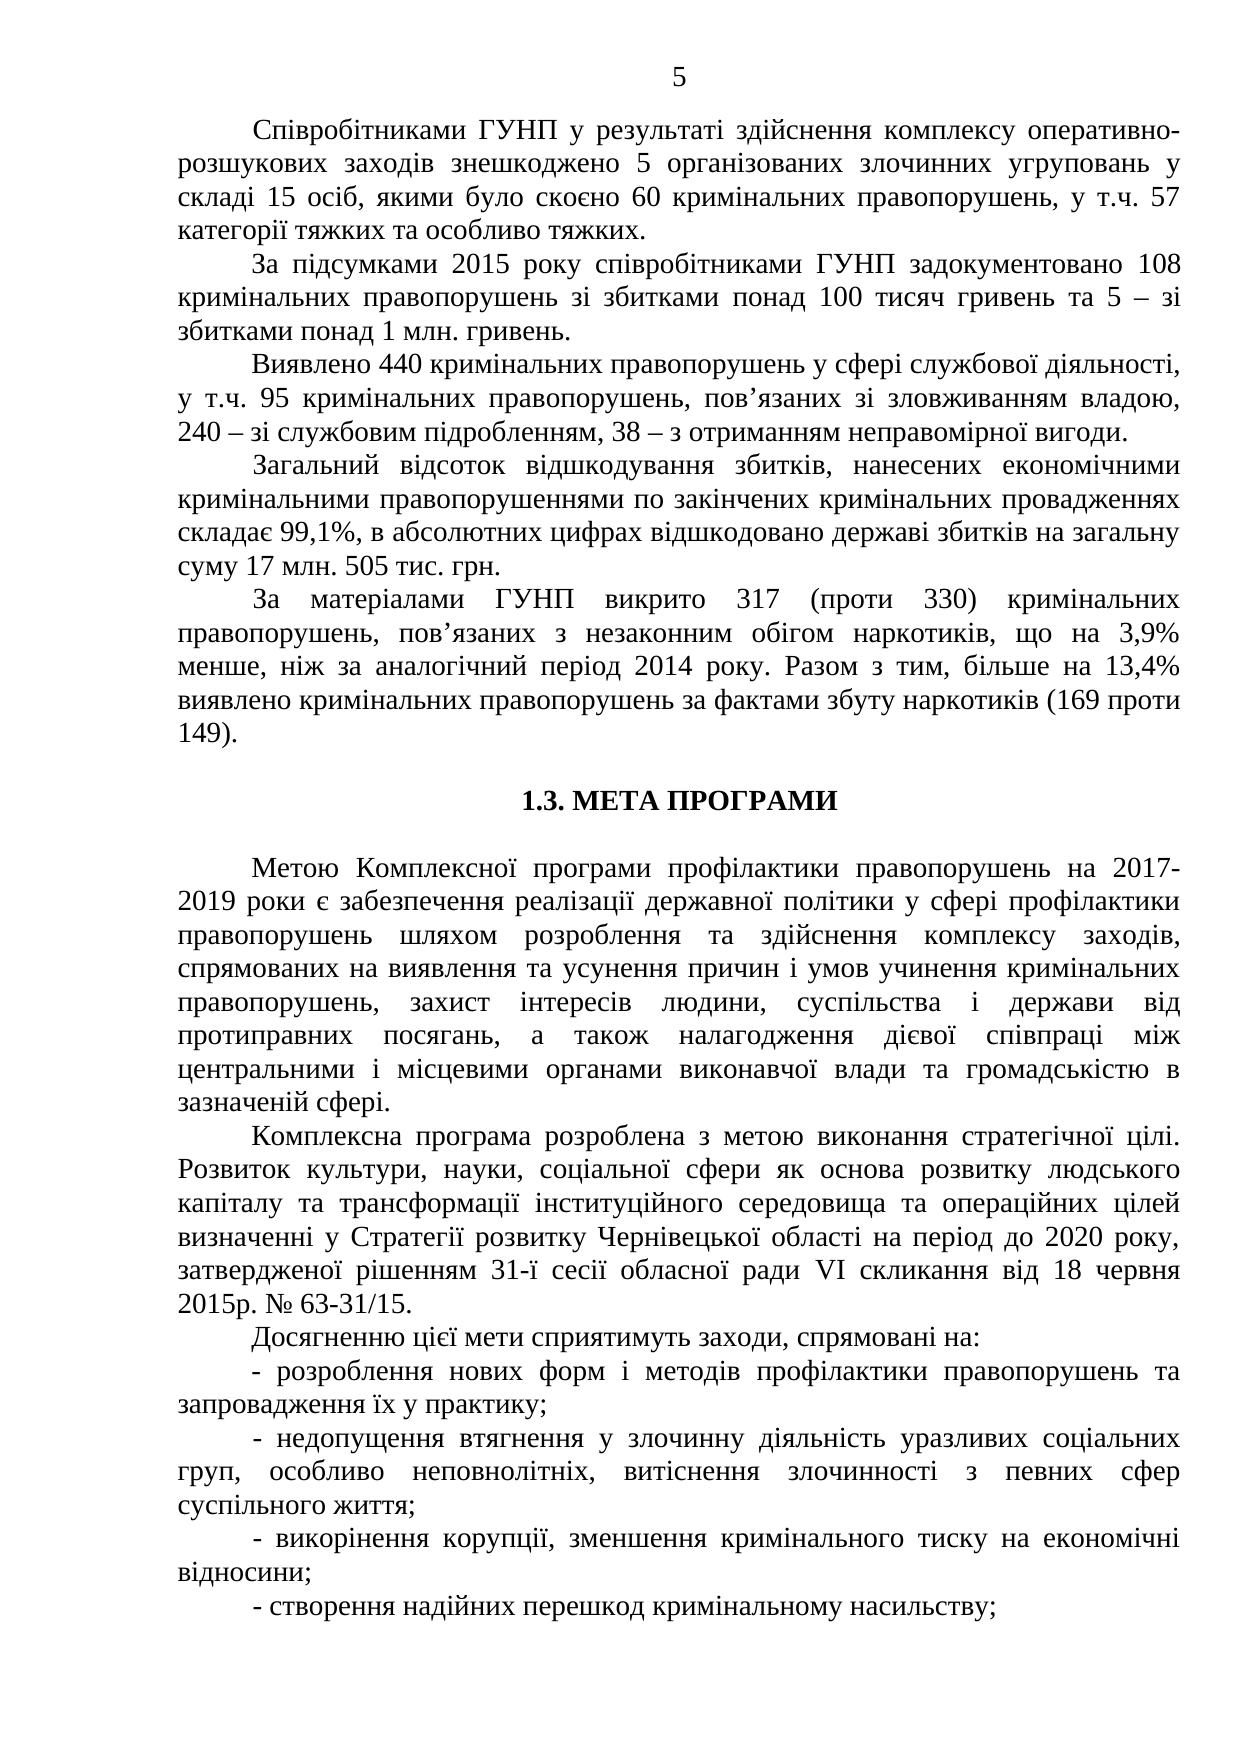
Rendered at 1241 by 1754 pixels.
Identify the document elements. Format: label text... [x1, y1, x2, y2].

text - розроблення нових форм і методів профілактики правопорушень та запровадження їх у практику; [177, 1353, 1181, 1420]
text Виявлено 440 кримінальних правопорушень у сфері службової діяльності, у т.ч. 95 кримінальних правопорушень, пов’язаних зі зловживанням владою, 240 – зі службовим підробленням, 38 – з отриманням неправомірної вигоди. [177, 347, 1181, 447]
text За матеріалами ГУНП викрито 317 (проти 330) кримінальних правопорушень, пов’язаних з незаконним обігом наркотиків, що на 3,9% менше, ніж за аналогічний період 2014 року. Разом з тим, більше на 13,4% виявлено кримінальних правопорушень за фактами збуту наркотиків (169 проти 149). [177, 581, 1181, 749]
text За підсумками 2015 року співробітниками ГУНП задокументовано 108 кримінальних правопорушень зі збитками понад 100 тисяч гривень та 5 – зі збитками понад 1 млн. гривень. [177, 246, 1181, 347]
text - створення надійних перешкод кримінальному насильству; [177, 1588, 1181, 1621]
text Метою Комплексної програми профілактики правопорушень на 2017-2019 роки є забезпечення реалізації державної політики у сфері профілактики правопорушень шляхом розроблення та здійснення комплексу заходів, спрямованих на виявлення та усунення причин і умов учинення кримінальних правопорушень, захист інтересів людини, суспільства і держави від протиправних посягань, а також налагодження дієвої співпраці між центральними і місцевими органами виконавчої влади та громадськістю в зазначеній сфері. [177, 850, 1181, 1118]
text Досягненню цієї мети сприятимуть заходи, спрямовані на: [177, 1319, 1181, 1353]
text 1.3. МЕТА ПРОГРАМИ [177, 783, 1181, 816]
text - викорінення корупції, зменшення кримінального тиску на економічні відносини; [177, 1521, 1181, 1588]
text Комплексна програма розроблена з метою виконання стратегічної цілі. Розвиток культури, науки, соціальної сфери як основа розвитку людського капіталу та трансформації інституційного середовища та операційних цілей визначенні у Стратегії розвитку Чернівецької області на період до 2020 року, затвердженої рішенням 31-ї сесії обласної ради VI скликання від 18 червня 2015р. № 63-31/15. [177, 1118, 1181, 1319]
text Загальний відсоток відшкодування збитків, нанесених економічними кримінальними правопорушеннями по закінчених кримінальних провадженнях складає 99,1%, в абсолютних цифрах відшкодовано державі збитків на загальну суму 17 млн. 505 тис. грн. [177, 447, 1181, 581]
text Співробітниками ГУНП у результаті здійснення комплексу оперативно-розшукових заходів знешкоджено 5 організованих злочинних угруповань у складі 15 осіб, якими було скоєно 60 кримінальних правопорушень, у т.ч. 57 категорії тяжких та особливо тяжких. [177, 112, 1181, 246]
text - недопущення втягнення у злочинну діяльність уразливих соціальних груп, особливо неповнолітніх, витіснення злочинності з певних сфер суспільного життя; [177, 1420, 1181, 1521]
